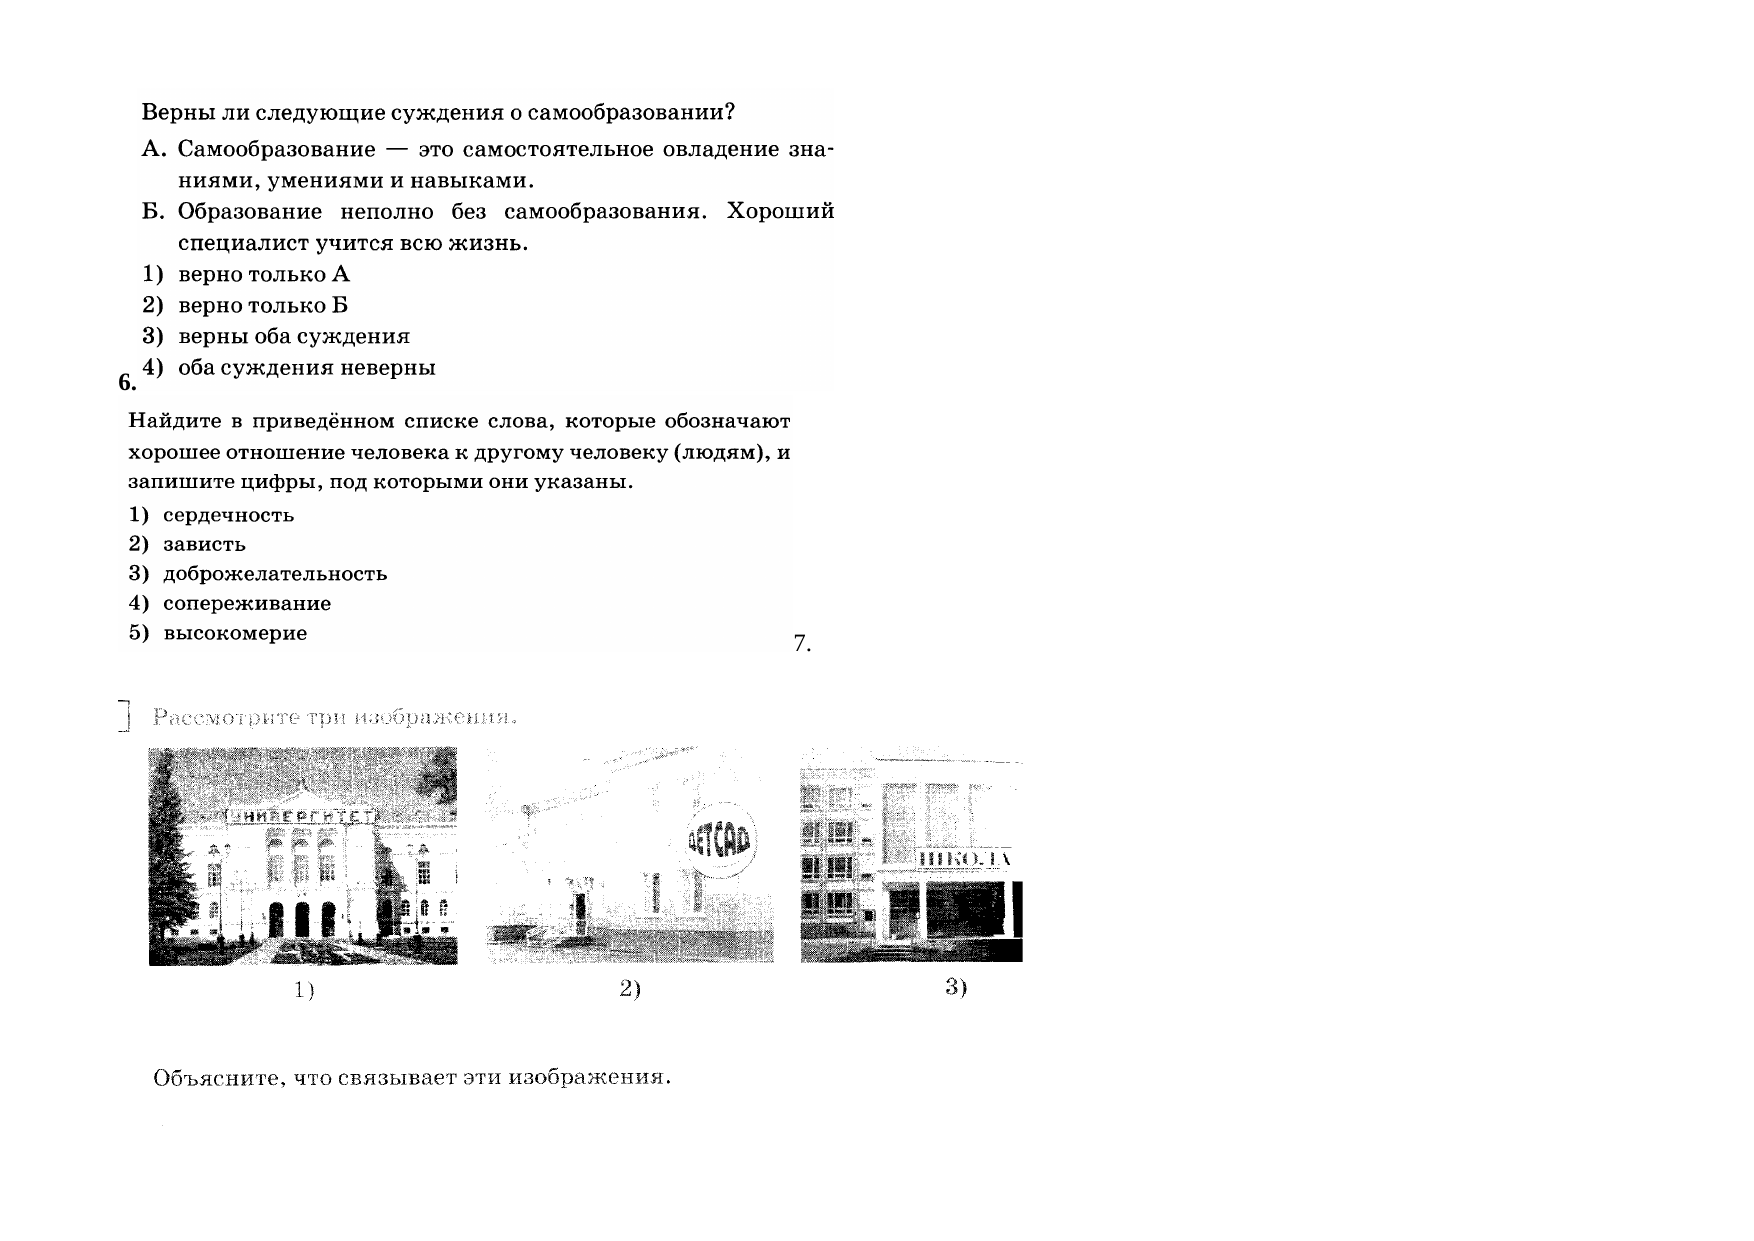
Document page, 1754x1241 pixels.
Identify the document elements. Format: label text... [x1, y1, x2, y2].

text 6. [118, 89, 1636, 396]
text 7. [118, 396, 1636, 1126]
